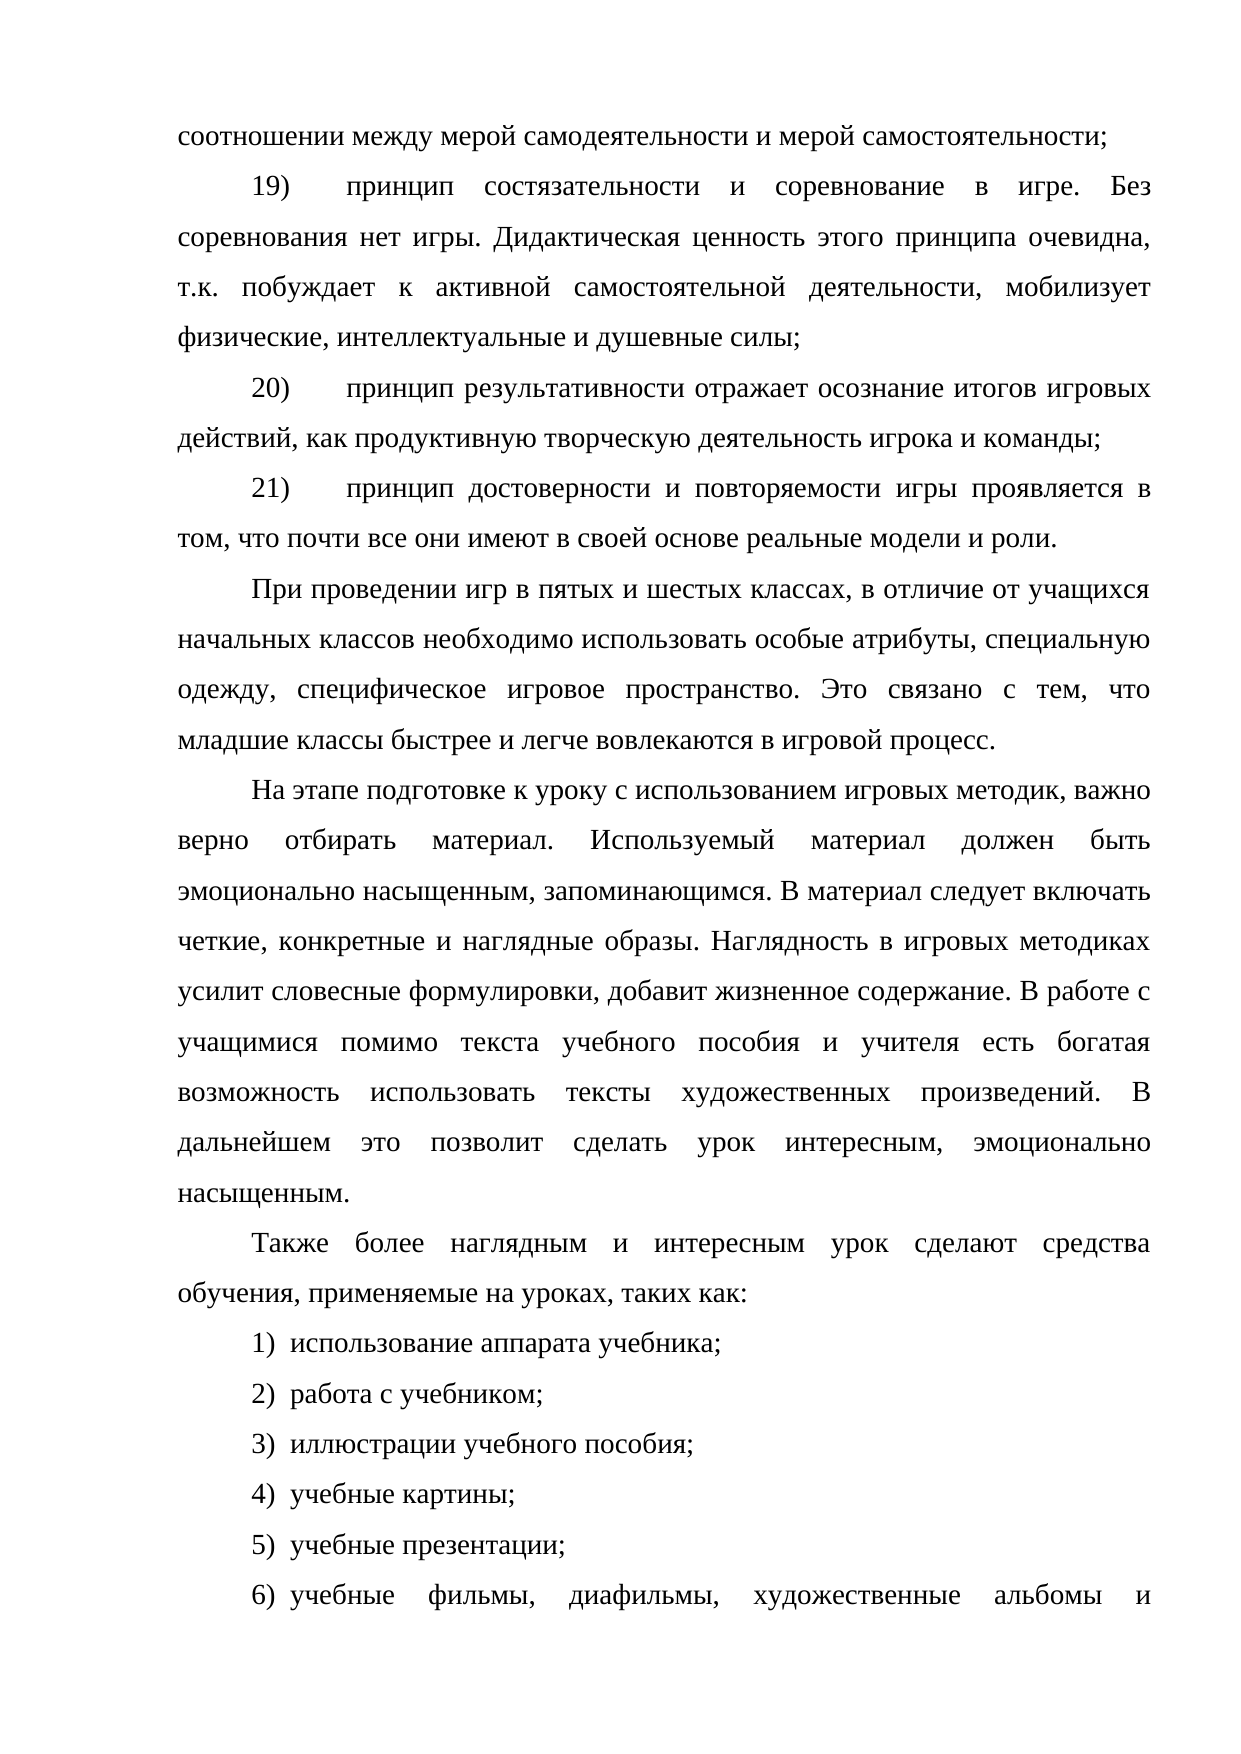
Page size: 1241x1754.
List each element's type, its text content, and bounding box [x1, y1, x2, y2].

subtitle использование аппарата учебника; [177, 1326, 1152, 1359]
list принцип состязательности и соревнование в игре. Без соревнования нет игры. Дидактическая ценность этого принципа очевидна, т.к. побуждает к активной самостоятельной деятельности, мобилизует физические, интеллектуальные и душевные силы; [177, 168, 1152, 353]
list принцип достоверности и повторяемости игры проявляется в том, что почти все они имеют в своей основе реальные модели и роли. [177, 470, 1152, 554]
subtitle учебные презентации; [177, 1527, 1152, 1560]
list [177, 118, 1152, 152]
text При проведении игр в пятых и шестых классах, в отличие от учащихся начальных классов необходимо использовать особые атрибуты, специальную одежду, специфическое игровое пространство. Это связано с тем, что младшие классы быстрее и легче вовлекаются в игровой процесс. [177, 571, 1152, 755]
text На этапе подготовке к уроку с использованием игровых методик, важно верно отбирать материал. Используемый материал должен быть эмоционально насыщенным, запоминающимся. В материал следует включать четкие, конкретные и наглядные образы. Наглядность в игровых методиках усилит словесные формулировки, добавит жизненное содержание. В работе с учащимися помимо текста учебного пособия и учителя есть богатая возможность использовать тексты художественных произведений. В дальнейшем это позволит сделать урок интересным, эмоционально насыщенным. [177, 772, 1152, 1208]
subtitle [177, 1577, 1152, 1611]
list принцип результативности отражает осознание итогов игровых действий, как продуктивную творческую деятельность игрока и команды; [177, 370, 1152, 453]
subtitle работа с учебником; [177, 1376, 1152, 1409]
text Также более наглядным и интересным урок сделают средства обучения, применяемые на уроках, таких как: [177, 1225, 1152, 1309]
subtitle учебные картины; [177, 1477, 1152, 1510]
subtitle иллюстрации учебного пособия; [177, 1426, 1152, 1460]
